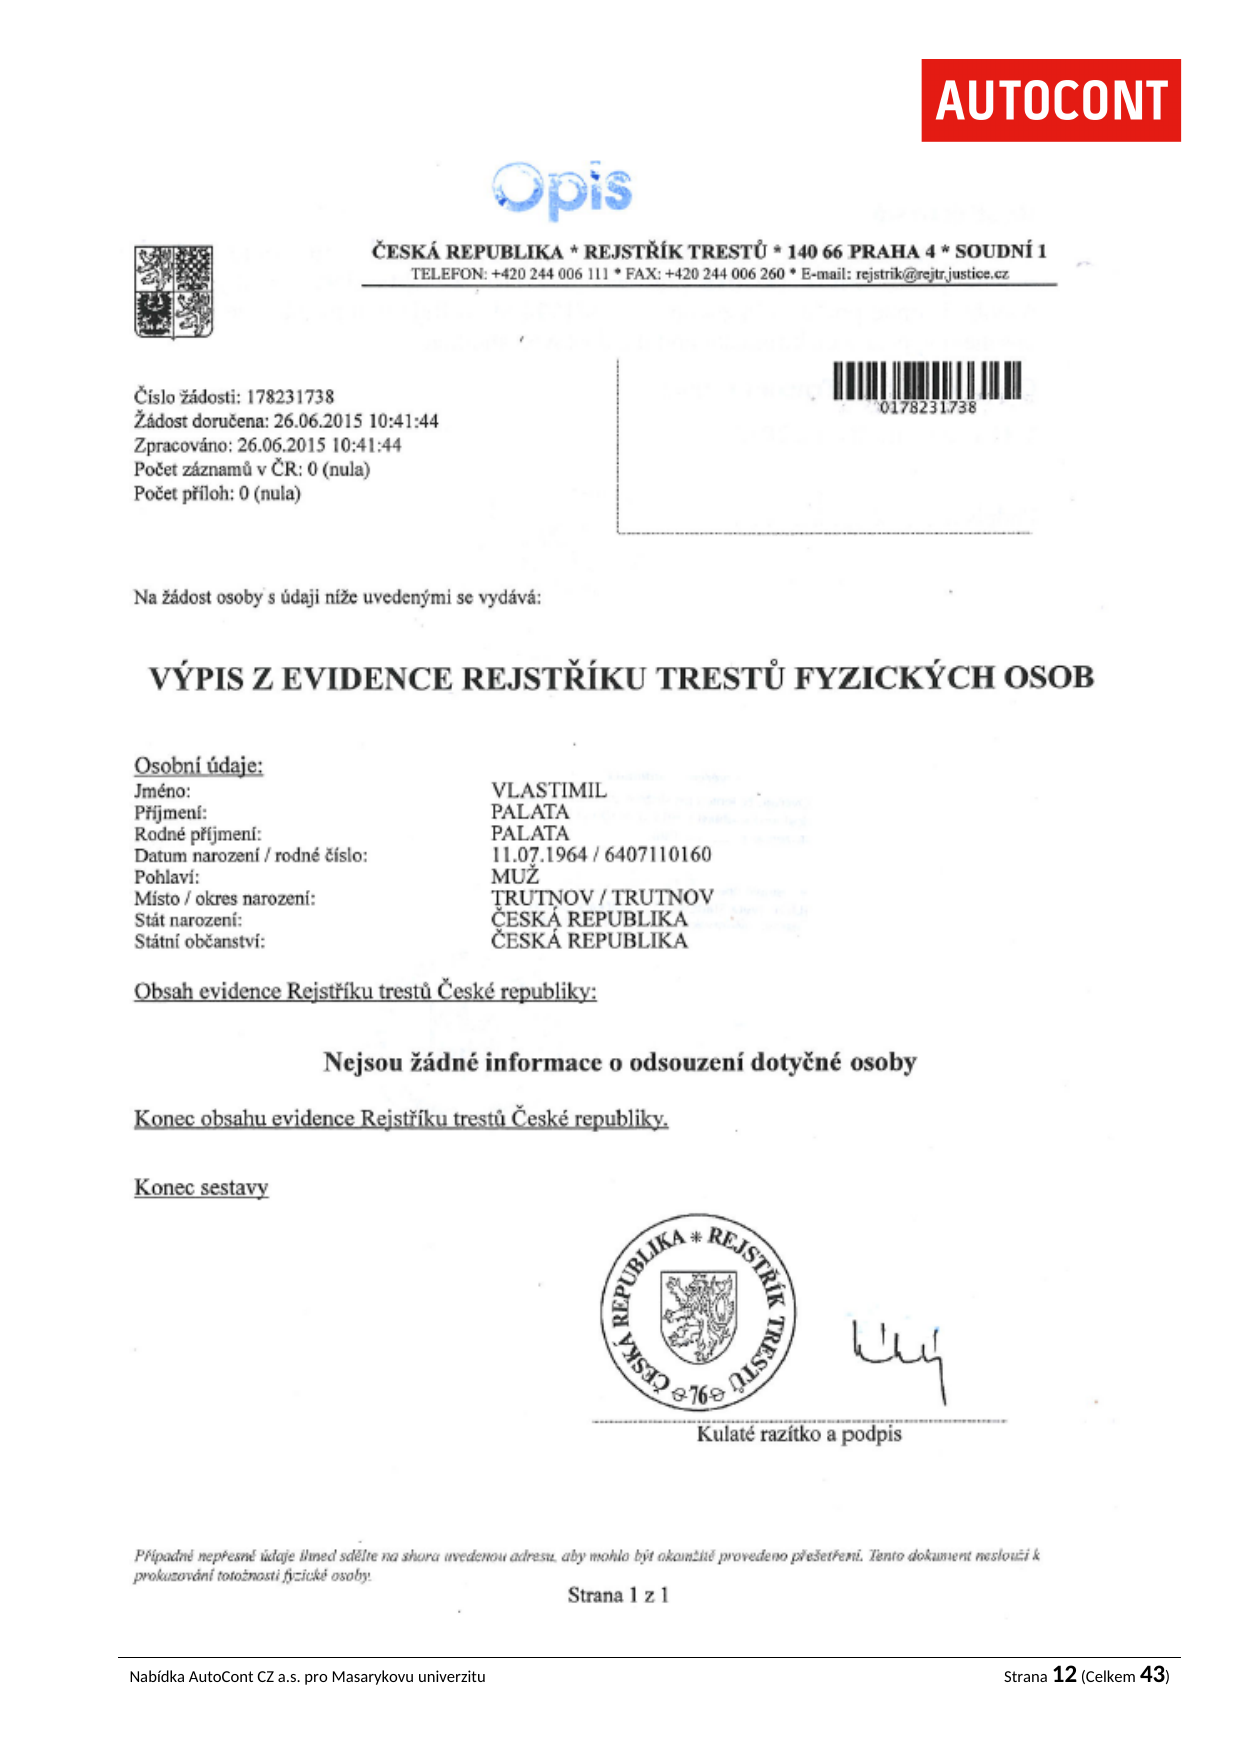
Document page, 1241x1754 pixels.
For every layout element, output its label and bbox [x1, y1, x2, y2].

picture [921, 59, 1182, 142]
